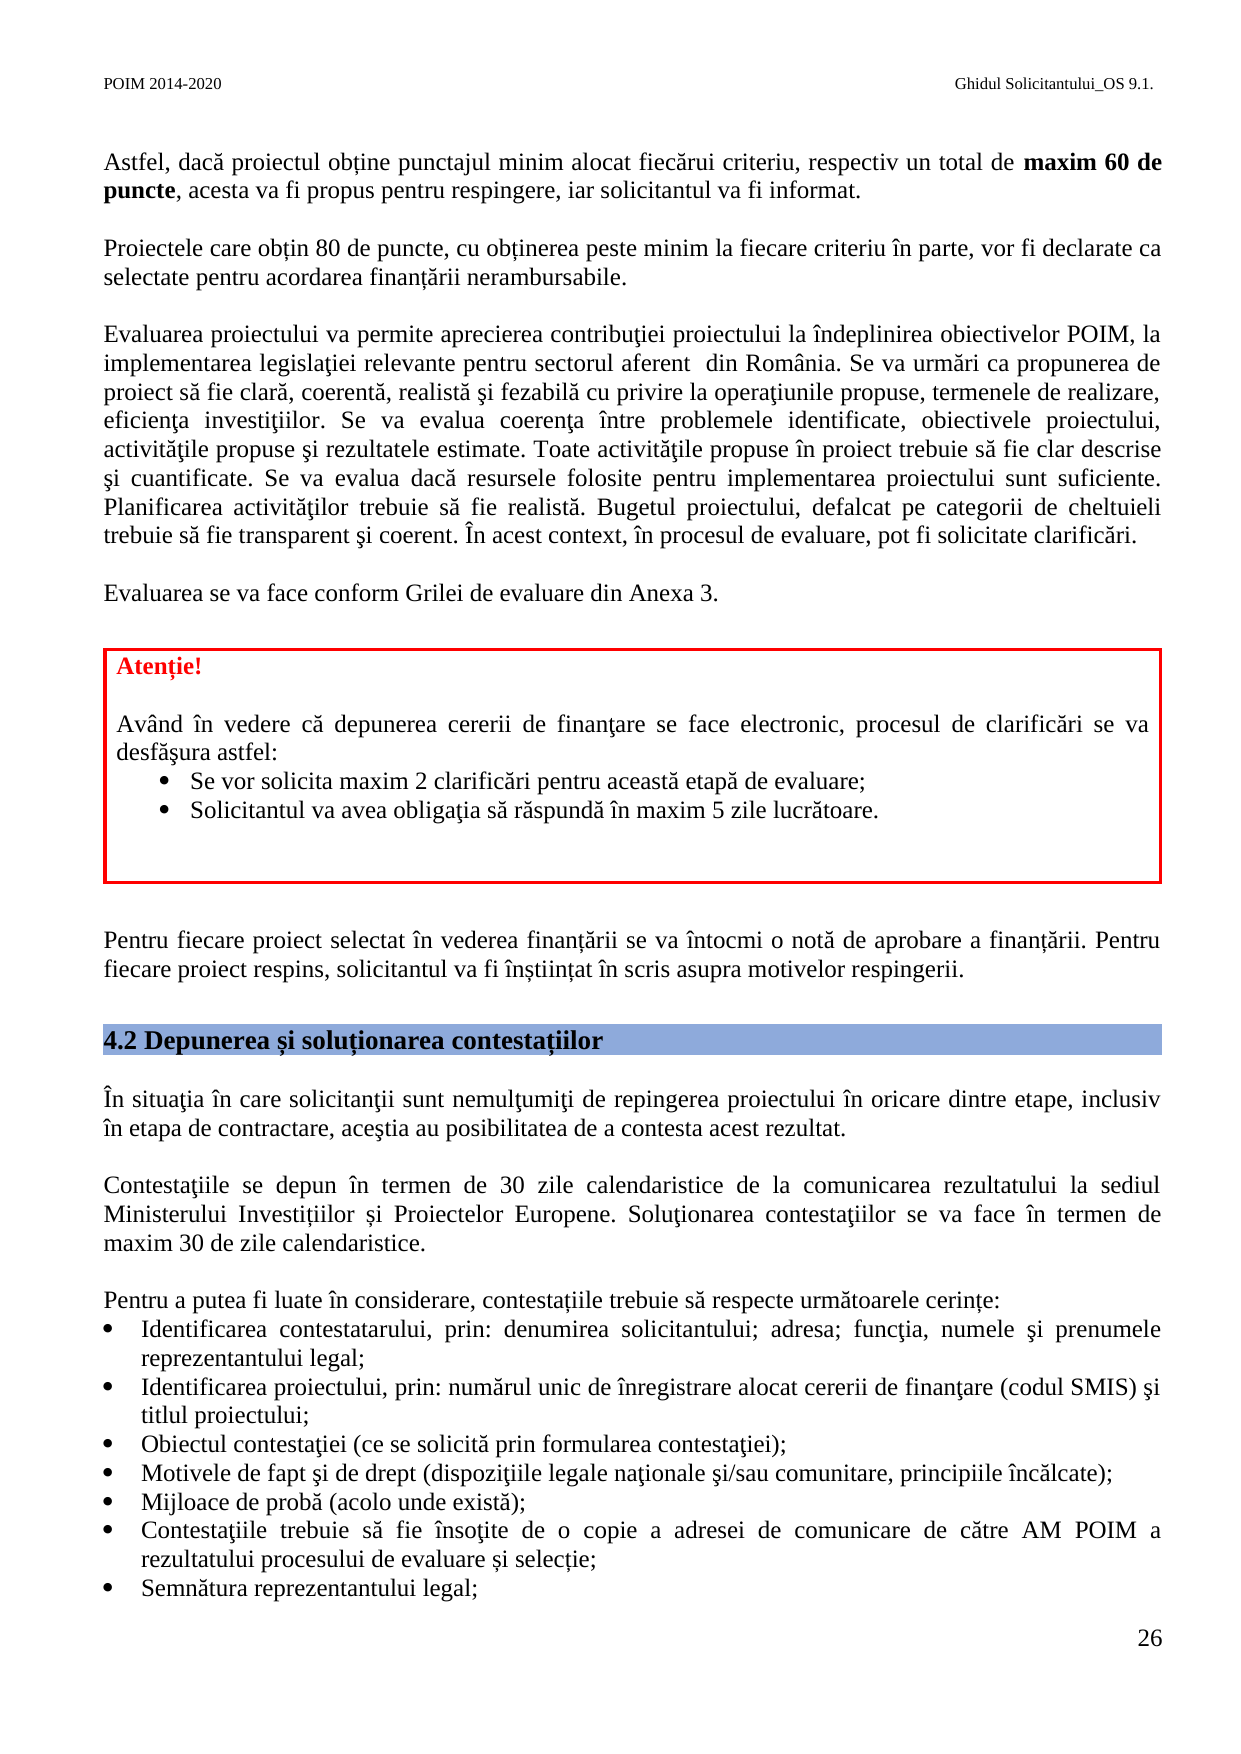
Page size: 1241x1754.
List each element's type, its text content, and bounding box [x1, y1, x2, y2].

list Mijloace de probă (acolo unde există); [103, 1487, 1162, 1515]
list Identificarea contestatarului, prin: denumirea solicitantului; adresa; funcţia, numele şi prenumele reprezentantului legal; [103, 1314, 1162, 1372]
list Identificarea proiectului, prin: numărul unic de înregistrare alocat cererii de finanţare (codul SMIS) şi titlul proiectului; [103, 1372, 1162, 1429]
list Semnătura reprezentantului legal; [103, 1573, 1162, 1602]
list Contestaţiile trebuie să fie însoţite de o copie a adresei de comunicare de către AM POIM a rezultatului procesului de evaluare și selecție; [103, 1515, 1162, 1573]
text Evaluarea proiectului va permite aprecierea contribuţiei proiectului la îndeplinirea obiectivelor POIM, la implementarea legislaţiei relevante pentru sectorul aferent din România. Se va urmări ca propunerea de proiect să fie clară, coerentă, realistă şi fezabilă cu privire la operaţiunile propuse, termenele de realizare, eficienţa investiţiilor. Se va evalua coerenţa între problemele identificate, obiectivele proiectului, activităţile propuse şi rezultatele estimate. Toate activităţile propuse în proiect trebuie să fie clar descrise şi cuantificate. Se va evalua dacă resursele folosite pentru implementarea proiectului sunt suficiente. Planificarea activităţilor trebuie să fie realistă. Bugetul proiectului, defalcat pe categorii de cheltuieli trebuie să fie transparent şi coerent. În acest context, în procesul de evaluare, pot fi solicitate clarificări. [103, 319, 1162, 549]
text Evaluarea se va face conform Grilei de evaluare din Anexa 3. [103, 578, 1162, 607]
list Obiectul contestaţiei (ce se solicită prin formularea contestaţiei); [103, 1429, 1162, 1458]
text Pentru fiecare proiect selectat în vederea finanțării se va întocmi o notă de aprobare a finanțării. Pentru fiecare proiect respins, solicitantul va fi înștiințat în scris asupra motivelor respingerii. [103, 926, 1162, 983]
subtitle 4.2 Depunerea și soluționarea contestațiilor [103, 1024, 1162, 1055]
text Proiectele care obțin 80 de puncte, cu obținerea peste minim la fiecare criteriu în parte, vor fi declarate ca selectate pentru acordarea finanțării nerambursabile. [103, 233, 1162, 291]
table_header Atenție! Având în vedere că depunerea cererii de finanţare se face electronic, procesul de clarificări se va desfăşura astfel: Se vor solicita maxim 2 clarificări pentru această etapă de evaluare; Solicitantul va avea obligaţia să răspundă în maxim 5 zile lucrătoare. [107, 651, 1159, 881]
text Astfel, dacă proiectul obține punctajul minim alocat fiecărui criteriu, respectiv un total de maxim 60 de puncte, acesta va fi propus pentru respingere, iar solicitantul va fi informat. [103, 147, 1162, 204]
list Motivele de fapt şi de drept (dispoziţiile legale naţionale şi/sau comunitare, principiile încălcate); [103, 1458, 1162, 1487]
text Contestaţiile se depun în termen de 30 zile calendaristice de la comunicarea rezultatului la sediul Ministerului Investițiilor și Proiectelor Europene. Soluţionarea contestaţiilor se va face în termen de maxim 30 de zile calendaristice. [103, 1170, 1162, 1257]
text Pentru a putea fi luate în considerare, contestațiile trebuie să respecte următoarele cerințe: [103, 1285, 1162, 1314]
text În situaţia în care solicitanţii sunt nemulţumiţi de repingerea proiectului în oricare dintre etape, inclusiv în etapa de contractare, aceştia au posibilitatea de a contesta acest rezultat. [103, 1084, 1162, 1142]
